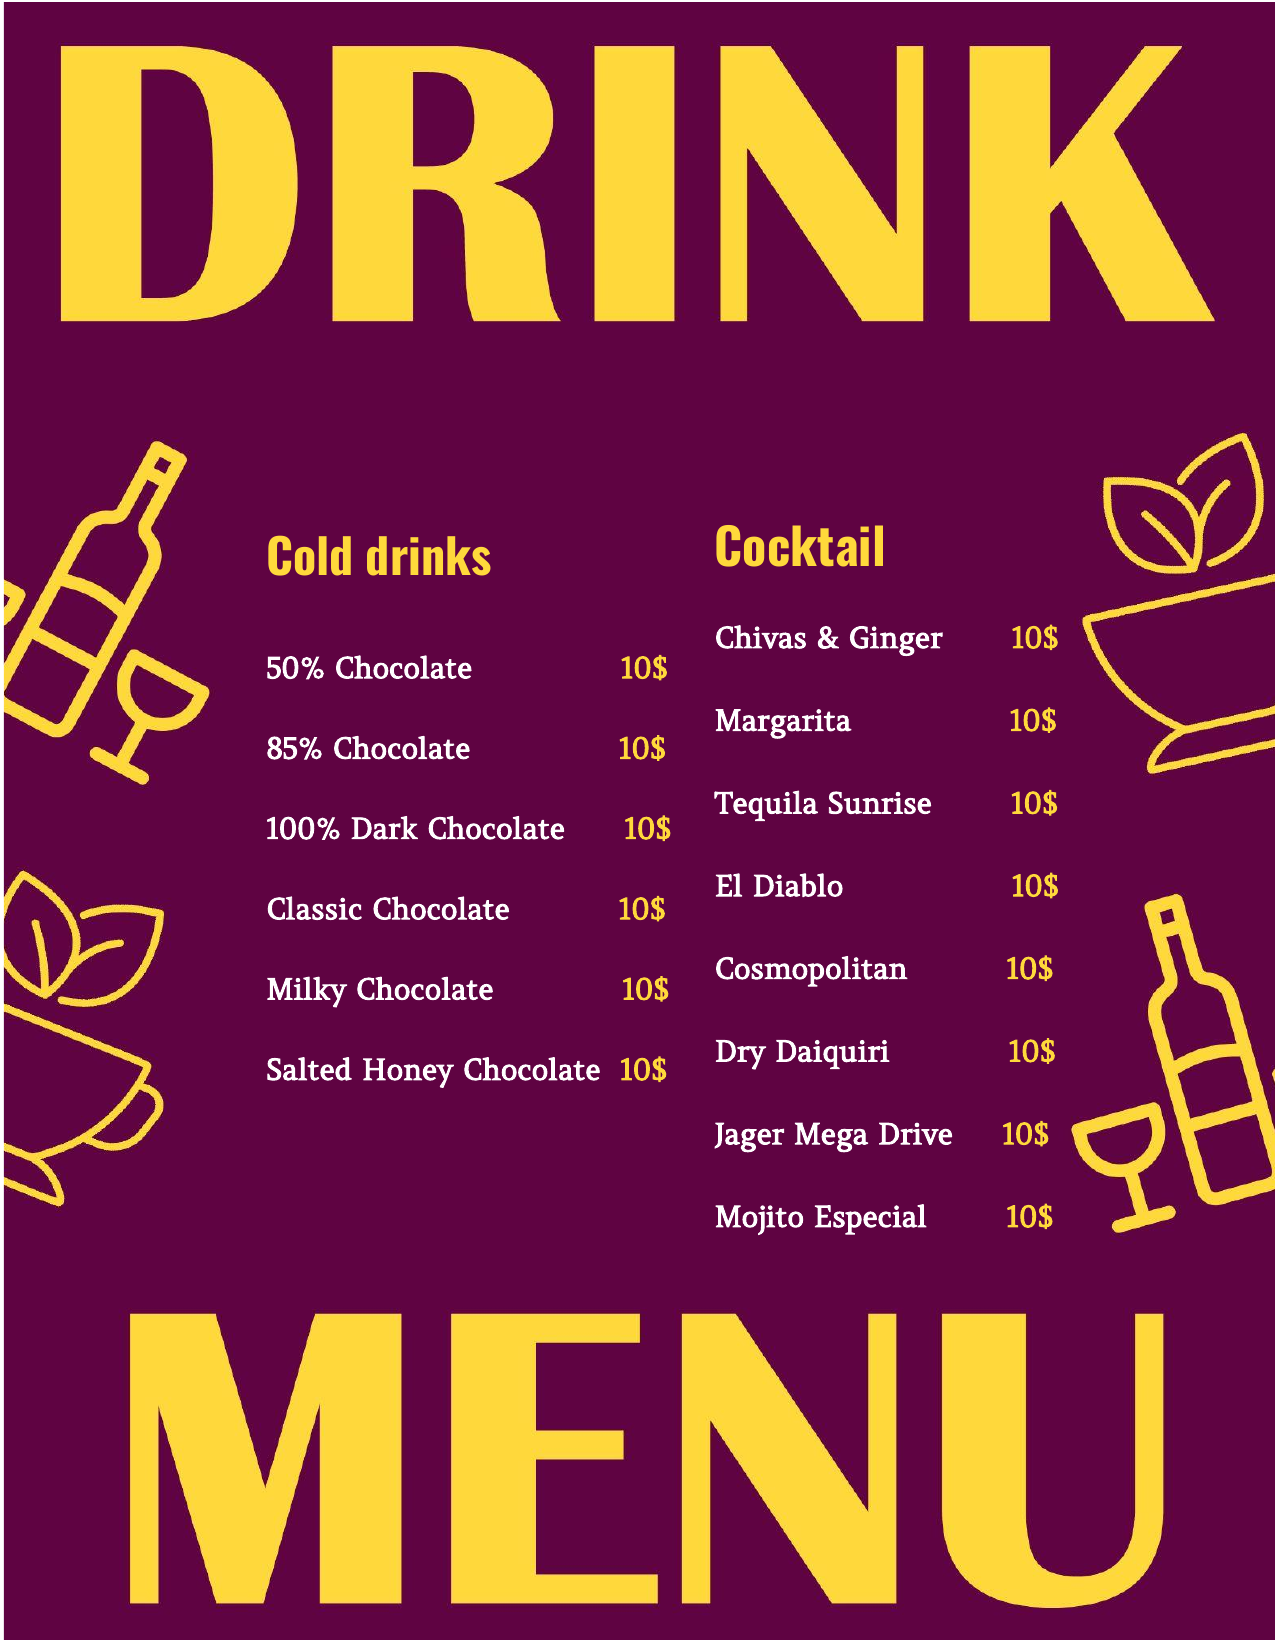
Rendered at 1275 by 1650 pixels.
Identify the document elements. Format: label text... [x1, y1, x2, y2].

picture [3, 2, 1275, 1640]
table_header Cocktail Chivas & Ginger 10$ Margarita 10$ Tequila Sunrise 10$ El Diablo 10$ Cosmopolitan 10$ Dry Daiquiri 10$ Jager Mega Drive 10$ Mojito Especial 10$ [704, 482, 1093, 1464]
table_header Cold drinks 50% Chocolate 10$ 85% Chocolate 10$ 100% Dark Chocolate 10$ Classic Chocolate 10$ Milky Chocolate 10$ Salted Honey Chocolate 10$ [256, 482, 704, 1464]
